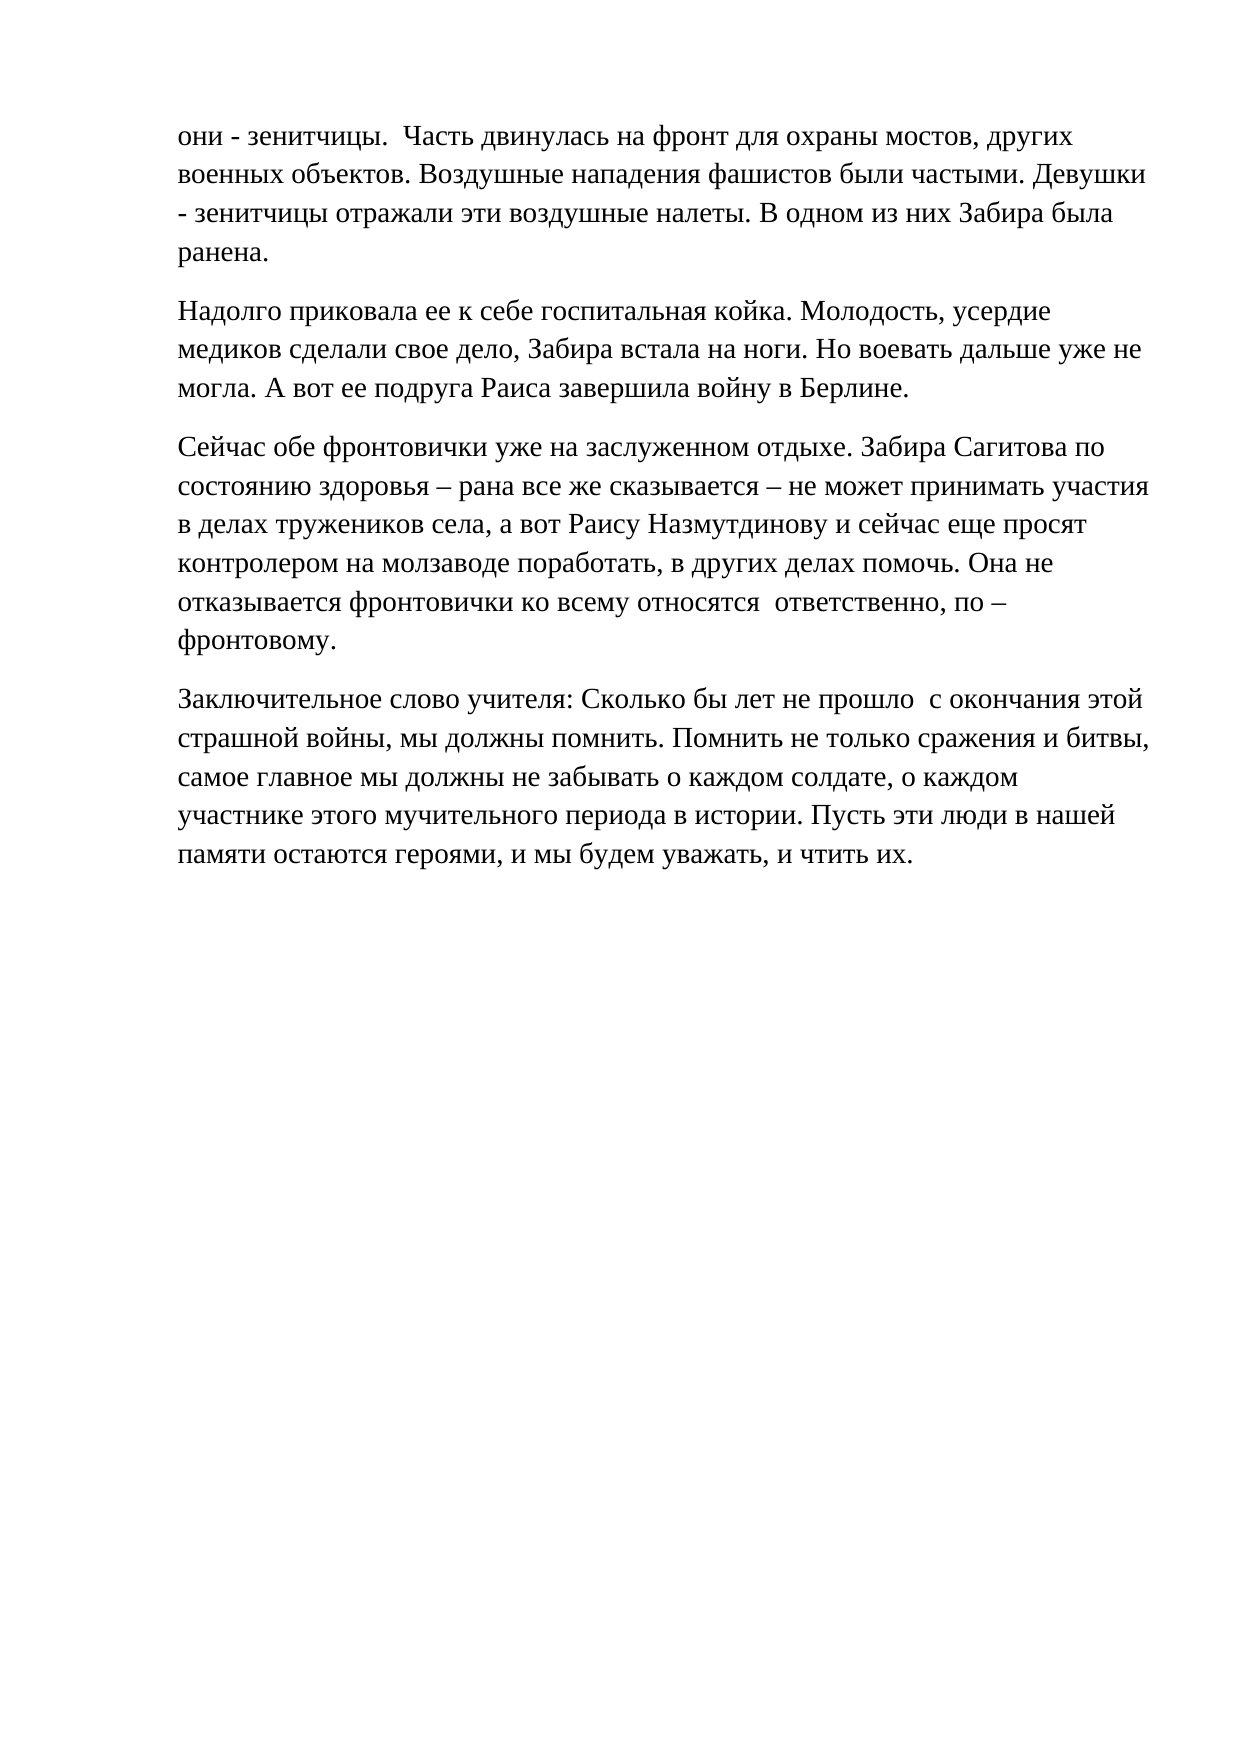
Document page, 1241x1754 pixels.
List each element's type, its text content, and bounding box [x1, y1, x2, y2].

text Заключительное слово учителя: Сколько бы лет не прошло с окончания этой страшной войны, мы должны помнить. Помнить не только сражения и битвы, самое главное мы должны не забывать о каждом солдате, о каждом участнике этого мучительного периода в истории. Пусть эти люди в нашей памяти остаются героями, и мы будем уважать, и чтить их. [177, 682, 1152, 869]
text Надолго приковала ее к себе госпитальная койка. Молодость, усердие медиков сделали свое дело, Забира встала на ноги. Но воевать дальше уже не могла. А вот ее подруга Раиса завершила войну в Берлине. [177, 293, 1152, 404]
text Сейчас обе фронтовички уже на заслуженном отдыхе. Забира Сагитова по состоянию здоровья – рана все же сказывается – не может принимать участия в делах тружеников села, а вот Раису Назмутдинову и сейчас еще просят контролером на молзаводе поработать, в других делах помочь. Она не отказывается фронтовички ко всему относятся ответственно, по – фронтовому. [177, 429, 1152, 656]
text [177, 118, 1152, 267]
